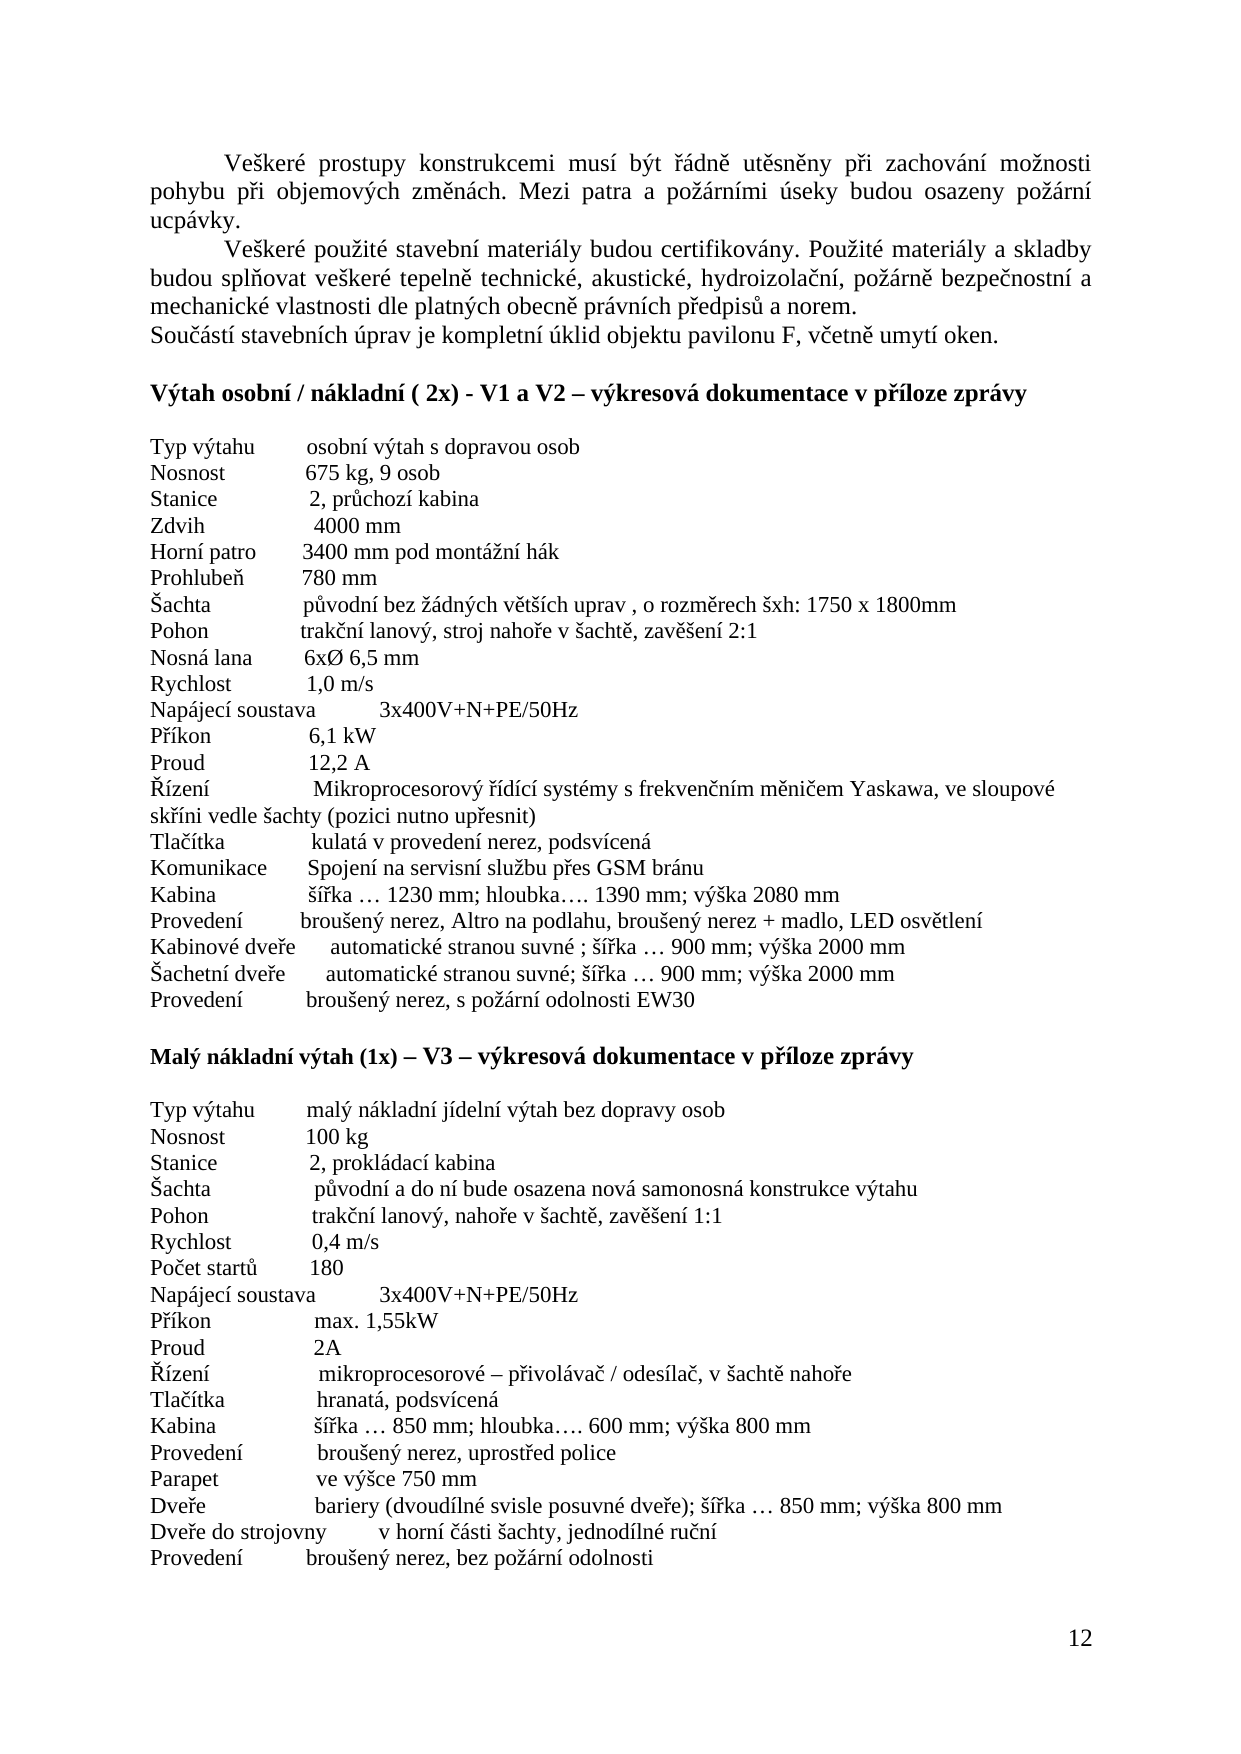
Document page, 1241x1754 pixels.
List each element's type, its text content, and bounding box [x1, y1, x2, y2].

text Rychlost 1,0 m/s [150, 670, 1093, 696]
text Napájecí soustava 3x400V+N+PE/50Hz [150, 1281, 1093, 1307]
text Malý nákladní výtah (1x) – V3 – výkresová dokumentace v příloze zprávy [150, 1041, 1093, 1070]
text Stanice 2, prokládací kabina [150, 1149, 1093, 1175]
text Veškeré prostupy konstrukcemi musí být řádně utěsněny při zachování možnosti pohybu při objemových změnách. Mezi patra a požárními úseky budou osazeny požární ucpávky. [150, 148, 1093, 234]
text Šachetní dveře automatické stranou suvné; šířka … 900 mm; výška 2000 mm [150, 960, 1093, 986]
text Proud 2A [150, 1333, 1093, 1360]
text Veškeré použité stavební materiály budou certifikovány. Použité materiály a skladby budou splňovat veškeré tepelně technické, akustické, hydroizolační, požárně bezpečnostní a mechanické vlastnosti dle platných obecně právních předpisů a norem. [150, 234, 1093, 320]
text Pohon trakční lanový, nahoře v šachtě, zavěšení 1:1 [150, 1202, 1093, 1228]
text Zdvih 4000 mm [150, 512, 1093, 538]
text Kabinové dveře automatické stranou suvné ; šířka … 900 mm; výška 2000 mm [150, 933, 1093, 960]
text Napájecí soustava 3x400V+N+PE/50Hz [150, 696, 1093, 723]
text Rychlost 0,4 m/s [150, 1228, 1093, 1254]
text Parapet ve výšce 750 mm [150, 1465, 1093, 1492]
text Kabina šířka … 850 mm; hloubka…. 600 mm; výška 800 mm [150, 1413, 1093, 1439]
text Výtah osobní / nákladní ( 2x) - V1 a V2 – výkresová dokumentace v příloze zprávy [150, 378, 1093, 406]
text Součástí stavebních úprav je kompletní úklid objektu pavilonu F, včetně umytí oken. [150, 320, 1093, 349]
text Provedení broušený nerez, bez požární odolnosti [150, 1544, 1093, 1571]
text Typ výtahu osobní výtah s dopravou osob [150, 433, 1093, 459]
text Typ výtahu malý nákladní jídelní výtah bez dopravy osob [150, 1096, 1093, 1123]
text Šachta původní bez žádných větších uprav , o rozměrech šxh: 1750 x 1800mm [150, 591, 1093, 617]
text Řízení mikroprocesorové – přivolávač / odesílač, v šachtě nahoře [150, 1360, 1093, 1386]
text Nosnost 675 kg, 9 osob [150, 459, 1093, 485]
text Horní patro 3400 mm pod montážní hák [150, 538, 1093, 564]
text Dveře bariery (dvoudílné svisle posuvné dveře); šířka … 850 mm; výška 800 mm [150, 1492, 1093, 1518]
text Počet startů 180 [150, 1254, 1093, 1281]
text Prohlubeň 780 mm [150, 564, 1093, 591]
text Tlačítka hranatá, podsvícená [150, 1386, 1093, 1413]
text Řízení Mikroprocesorový řídící systémy s frekvenčním měničem Yaskawa, ve sloupové skříni vedle šachty (pozici nutno upřesnit) [150, 775, 1093, 828]
text Kabina šířka … 1230 mm; hloubka…. 1390 mm; výška 2080 mm [150, 881, 1093, 907]
text Tlačítka kulatá v provedení nerez, podsvícená [150, 828, 1093, 854]
text Komunikace Spojení na servisní službu přes GSM bránu [150, 854, 1093, 881]
text Příkon max. 1,55kW [150, 1307, 1093, 1333]
text Nosná lana 6xØ 6,5 mm [150, 643, 1093, 670]
text Stanice 2, průchozí kabina [150, 485, 1093, 512]
text Provedení broušený nerez, s požární odolnosti EW30 [150, 986, 1093, 1012]
text Dveře do strojovny v horní části šachty, jednodílné ruční [150, 1518, 1093, 1544]
text Provedení broušený nerez, Altro na podlahu, broušený nerez + madlo, LED osvětlení [150, 907, 1093, 933]
text Proud 12,2 A [150, 749, 1093, 775]
text Provedení broušený nerez, uprostřed police [150, 1439, 1093, 1465]
text Pohon trakční lanový, stroj nahoře v šachtě, zavěšení 2:1 [150, 617, 1093, 643]
text Šachta původní a do ní bude osazena nová samonosná konstrukce výtahu [150, 1175, 1093, 1202]
text Příkon 6,1 kW [150, 723, 1093, 749]
text Nosnost 100 kg [150, 1123, 1093, 1149]
